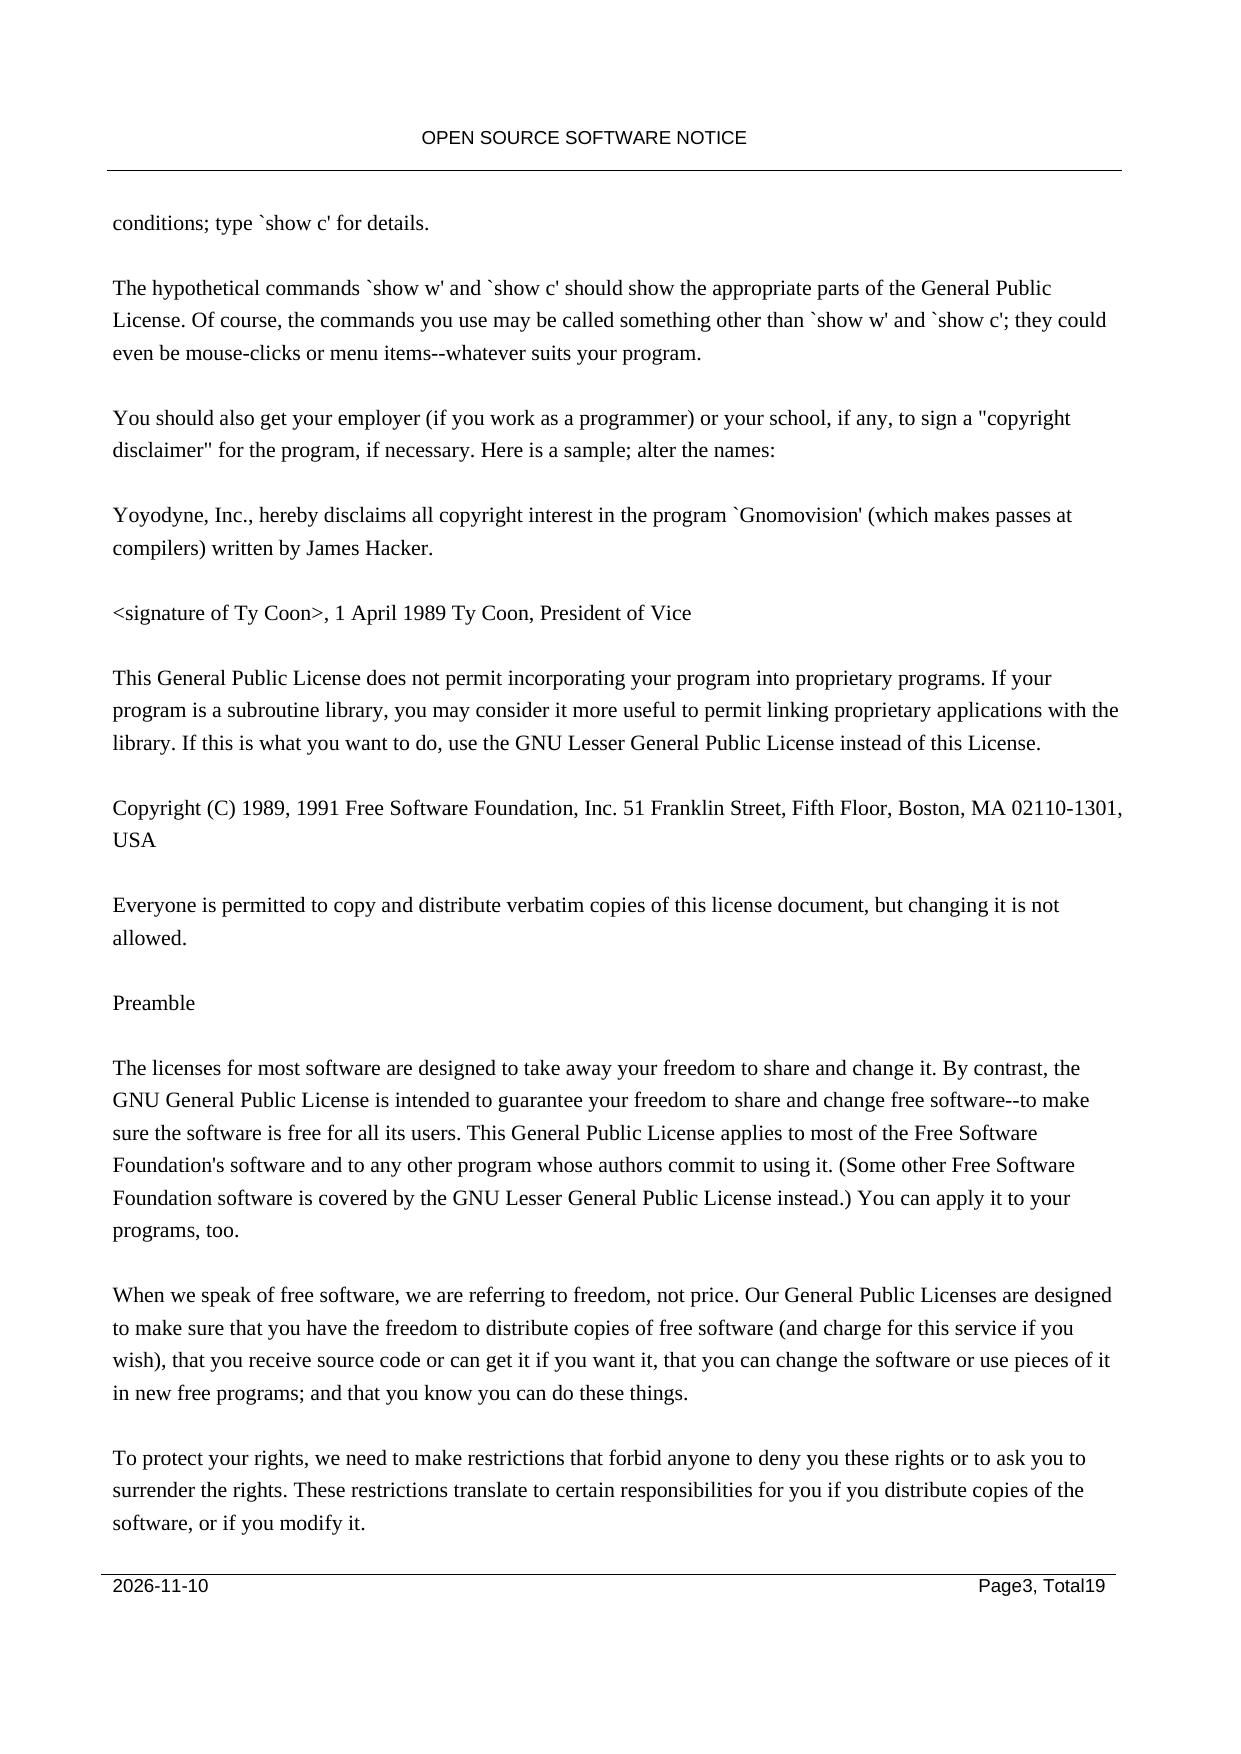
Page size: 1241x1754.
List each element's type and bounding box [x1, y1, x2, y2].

text [112, 206, 1128, 1539]
